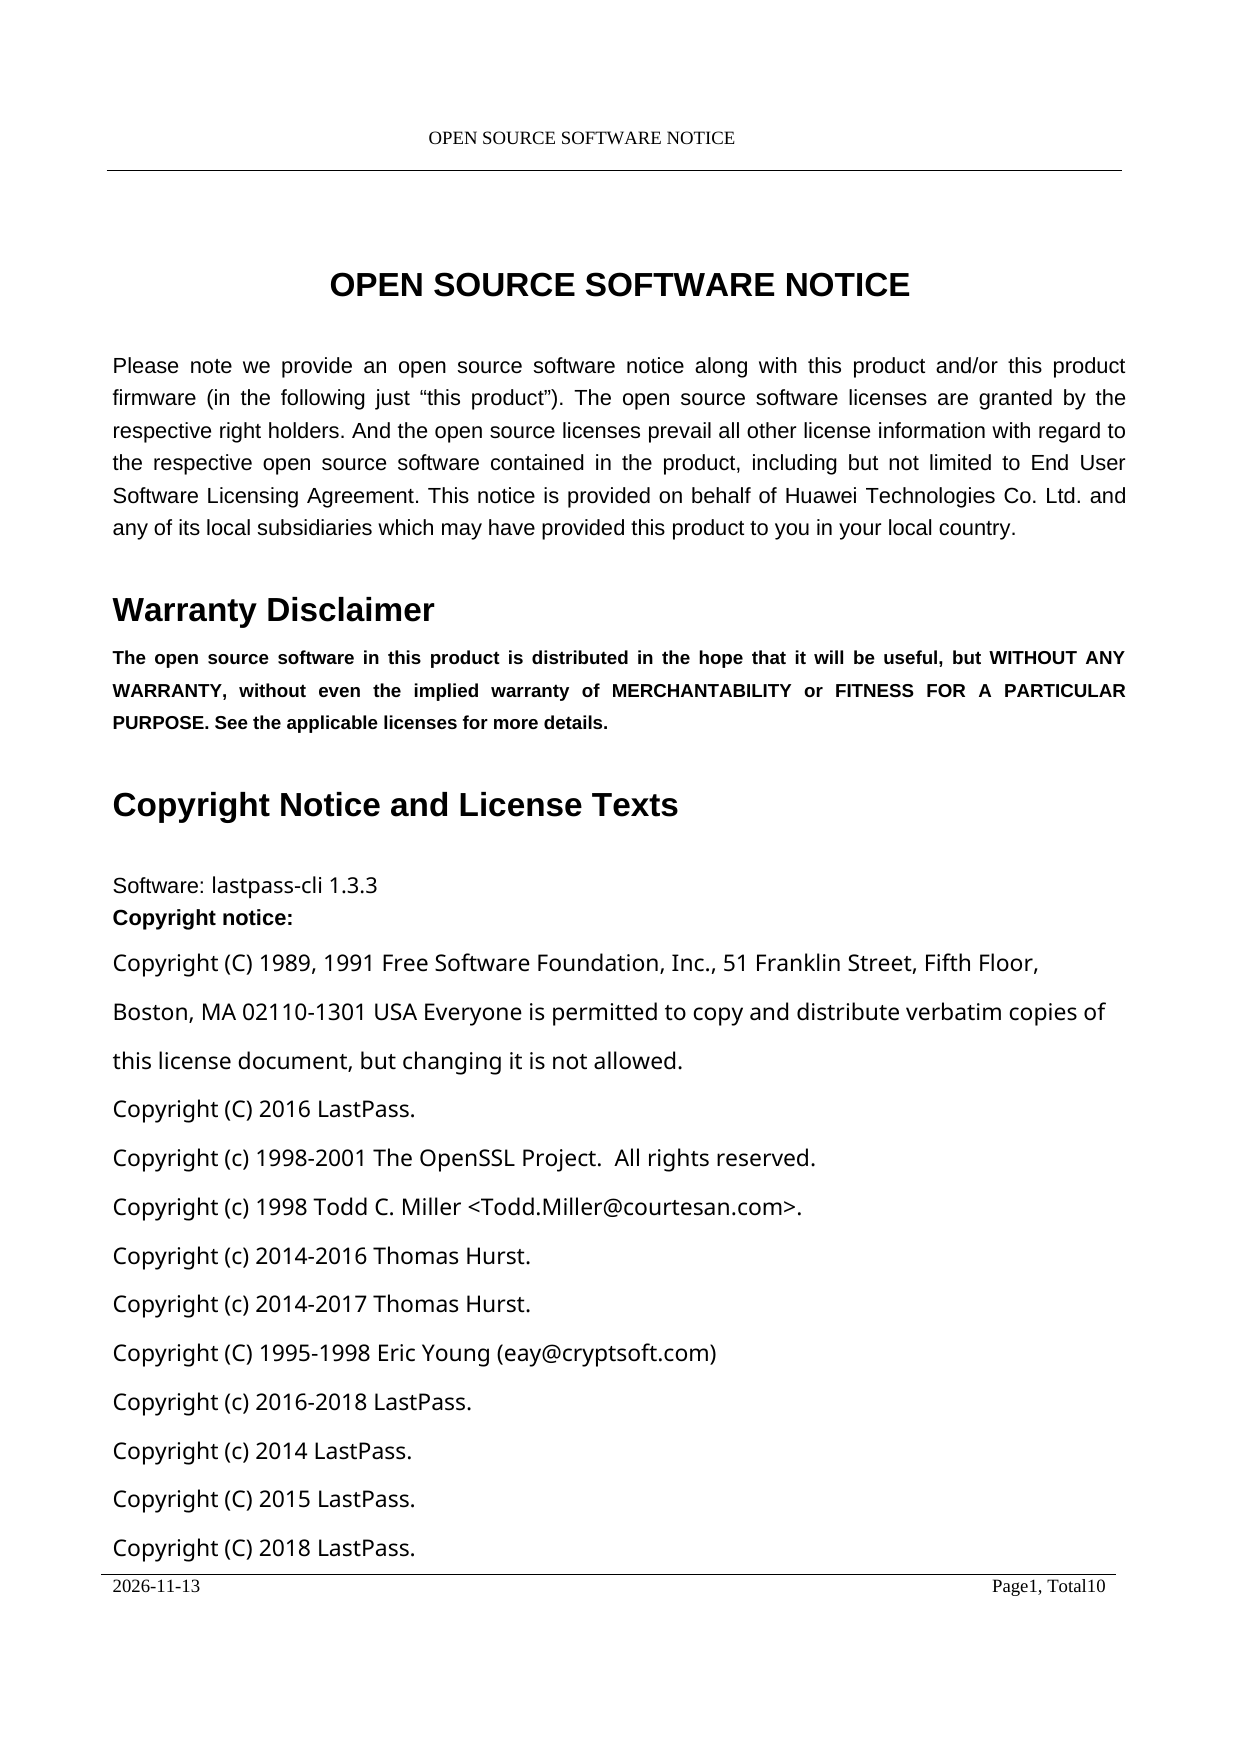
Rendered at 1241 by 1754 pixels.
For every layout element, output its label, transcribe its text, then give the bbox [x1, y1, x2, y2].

text Warranty Disclaimer [112, 576, 1128, 641]
text Please note we provide an open source software notice along with this product and/or this product firmware (in the following just “this product”). The open source software licenses are granted by the respective right holders. And the open source licenses prevail all other license information with regard to the respective open source software contained in the product, including but not limited to End User Software Licensing Agreement. This notice is provided on behalf of Huawei Technologies Co. Ltd. and any of its local subsidiaries which may have provided this product to you in your local country. [112, 349, 1128, 544]
text Copyright notice: [112, 901, 1128, 934]
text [112, 947, 1128, 1564]
text The open source software in this product is distributed in the hope that it will be useful, but WITHOUT ANY WARRANTY, without even the implied warranty of MERCHANTABILITY or FITNESS FOR A PARTICULAR PURPOSE. See the applicable licenses for more details. [112, 641, 1128, 739]
text Copyright Notice and License Texts [112, 771, 1128, 836]
text OPEN SOURCE SOFTWARE NOTICE [112, 251, 1128, 316]
text Software: lastpass-cli 1.3.3 [112, 869, 1128, 901]
